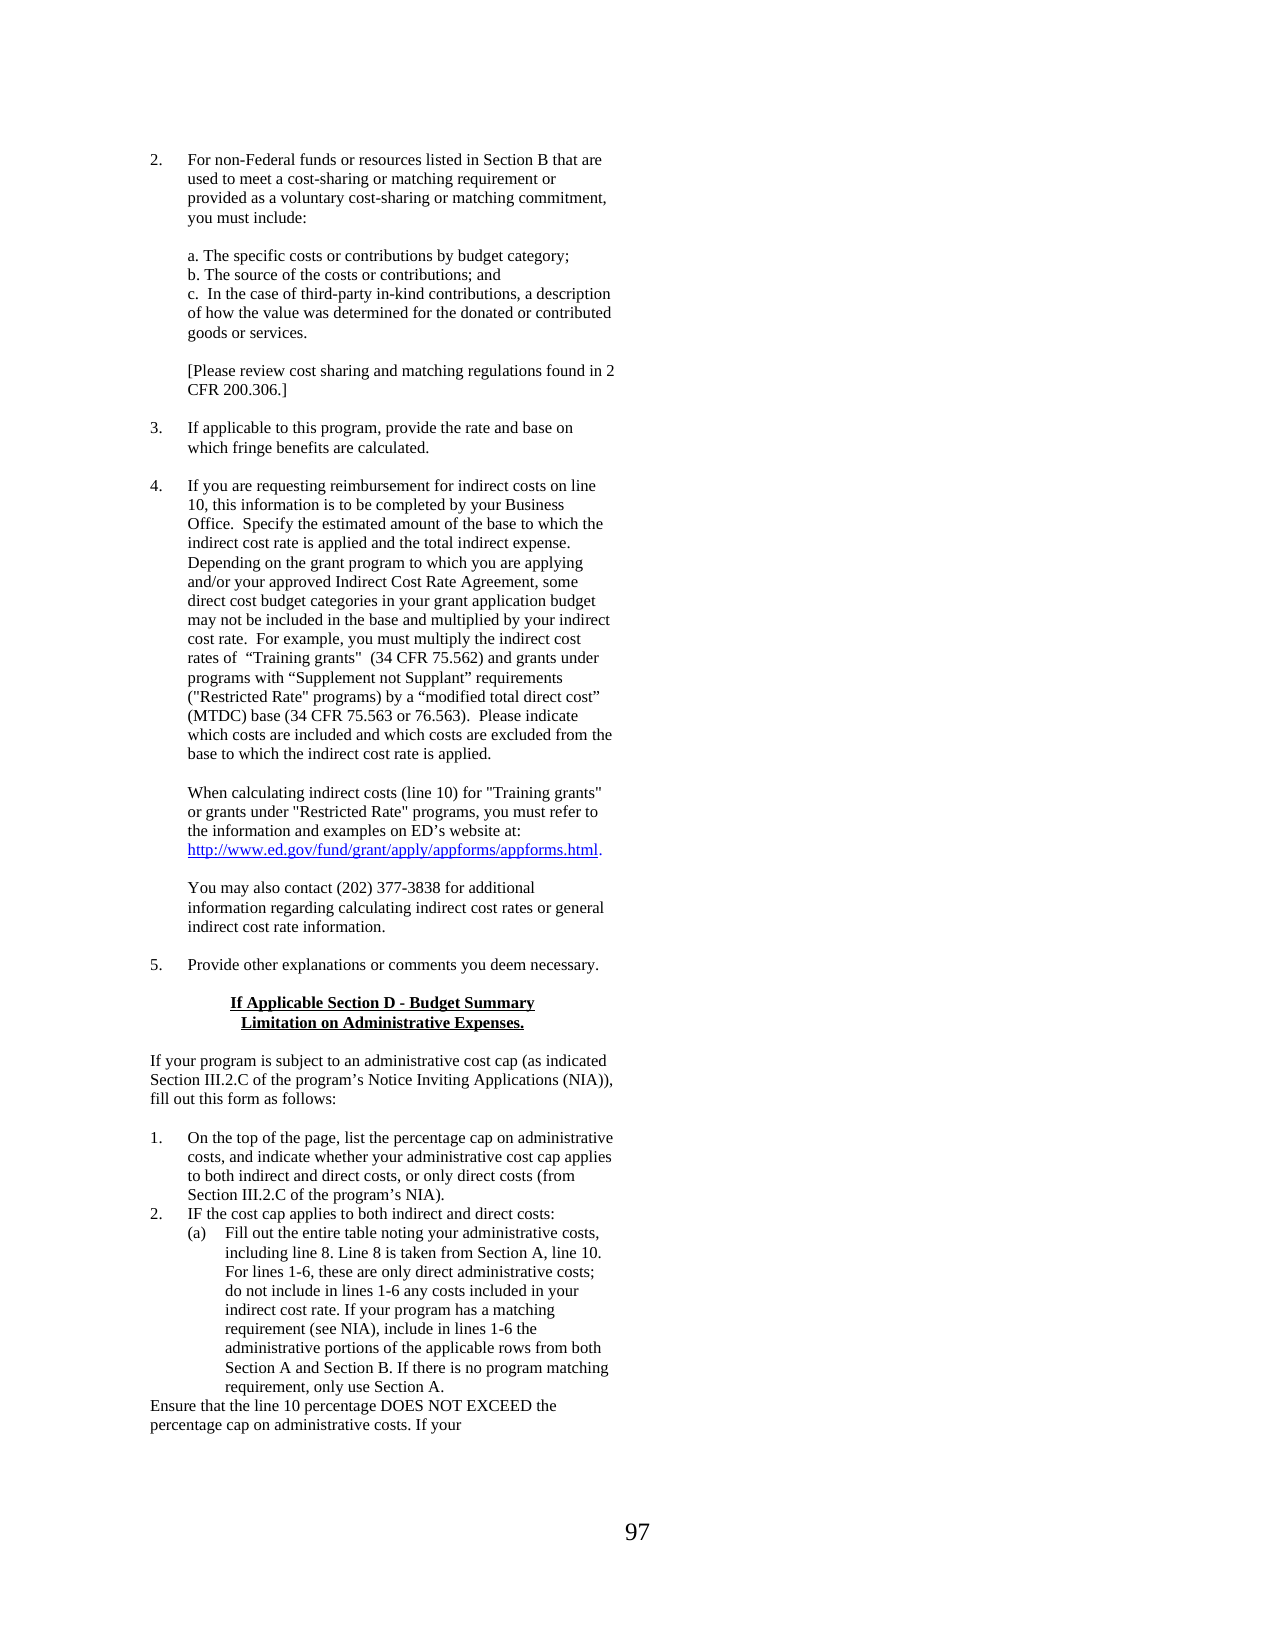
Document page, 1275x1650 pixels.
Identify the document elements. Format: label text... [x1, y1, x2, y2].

list If you are requesting reimbursement for indirect costs on line 10, this information is to be completed by your Business Office. Specify the estimated amount of the base to which the indirect cost rate is applied and the total indirect expense. Depending on the grant program to which you are applying and/or your approved Indirect Cost Rate Agreement, some direct cost budget categories in your grant application budget may not be included in the base and multiplied by your indirect cost rate. For example, you must multiply the indirect cost rates of “Training grants" (34 CFR 75.562) and grants under programs with “Supplement not Supplant” requirements ("Restricted Rate" programs) by a “modified total direct cost” (MTDC) base (34 CFR 75.563 or 76.563). Please indicate which costs are included and which costs are excluded from the base to which the indirect cost rate is applied. [150, 476, 615, 763]
text If Applicable Section D - Budget Summary [150, 993, 615, 1012]
list If applicable to this program, provide the rate and base on which fringe benefits are calculated. [150, 418, 615, 457]
text When calculating indirect costs (line 10) for "Training grants" or grants under "Restricted Rate" programs, you must refer to the information and examples on ED’s website at: http://www.ed.gov/fund/grant/apply/appforms/appforms.html. [187, 782, 615, 859]
list On the top of the page, list the percentage cap on administrative costs, and indicate whether your administrative cost cap applies to both indirect and direct costs, or only direct costs (from Section III.2.C of the program’s NIA). [150, 1127, 615, 1204]
text You may also contact (202) 377-3838 for additional information regarding calculating indirect cost rates or general indirect cost rate information. [187, 878, 615, 936]
text c. In the case of third-party in-kind contributions, a description of how the value was determined for the donated or contributed goods or services. [187, 284, 615, 342]
text a. The specific costs or contributions by budget category; [187, 246, 615, 265]
list For non-Federal funds or resources listed in Section B that are used to meet a cost-sharing or matching requirement or provided as a voluntary cost-sharing or matching commitment, you must include: [150, 150, 615, 227]
text [Please review cost sharing and matching regulations found in 2 CFR 200.306.] [187, 361, 615, 399]
text Ensure that the line 10 percentage DOES NOT EXCEED the percentage cap on administrative costs. If your [150, 1396, 615, 1434]
list Fill out the entire table noting your administrative costs, including line 8. Line 8 is taken from Section A, line 10. For lines 1-6, these are only direct administrative costs; do not include in lines 1-6 any costs included in your indirect cost rate. If your program has a matching requirement (see NIA), include in lines 1-6 the administrative portions of the applicable rows from both Section A and Section B. If there is no program matching requirement, only use Section A. [187, 1223, 615, 1396]
text Limitation on Administrative Expenses. [150, 1012, 615, 1032]
text b. The source of the costs or contributions; and [187, 265, 615, 284]
list Provide other explanations or comments you deem necessary. [150, 955, 615, 974]
text If your program is subject to an administrative cost cap (as indicated Section III.2.C of the program’s Notice Inviting Applications (NIA)), fill out this form as follows: [150, 1051, 615, 1108]
list IF the cost cap applies to both indirect and direct costs: [150, 1204, 615, 1223]
